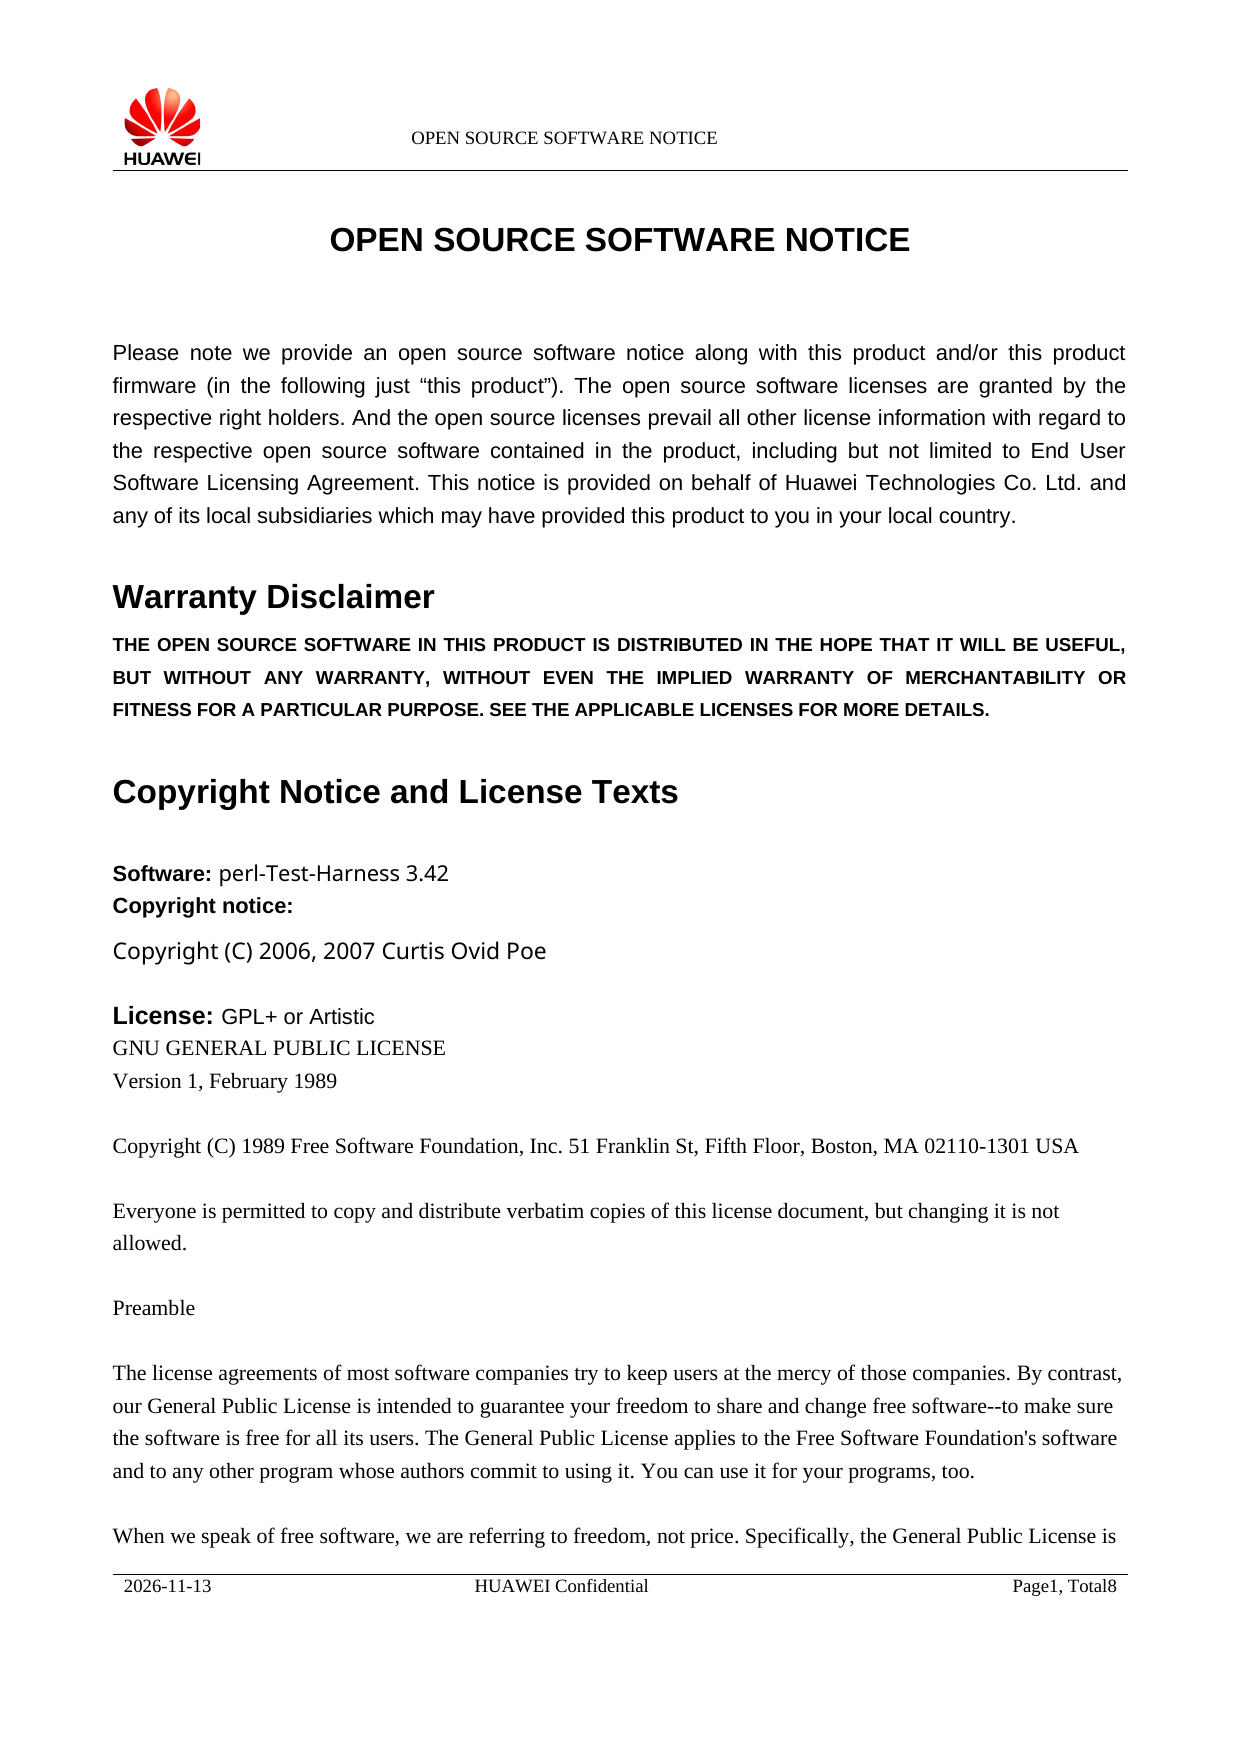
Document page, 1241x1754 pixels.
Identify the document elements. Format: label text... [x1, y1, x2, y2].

text Copyright Notice and License Texts [112, 759, 1128, 824]
picture [124, 88, 201, 165]
text Warranty Disclaimer [112, 564, 1128, 629]
text Copyright notice: [112, 889, 1128, 921]
text The open source software in this product is distributed in the hope that it will be useful, but WITHOUT ANY WARRANTY, without even the implied warranty of MERCHANTABILITY or FITNESS FOR A PARTICULAR PURPOSE. See the applicable licenses for more details. [112, 629, 1128, 726]
text License: GPL+ or Artistic [112, 999, 1128, 1031]
title Software: perl-Test-Harness 3.42 [112, 856, 1128, 889]
text OPEN SOURCE SOFTWARE NOTICE [112, 206, 1128, 271]
text Please note we provide an open source software notice along with this product and/or this product firmware (in the following just “this product”). The open source software licenses are granted by the respective right holders. And the open source licenses prevail all other license information with regard to the respective open source software contained in the product, including but not limited to End User Software Licensing Agreement. This notice is provided on behalf of Huawei Technologies Co. Ltd. and any of its local subsidiaries which may have provided this product to you in your local country. [112, 336, 1128, 531]
text Copyright (C) 2006, 2007 Curtis Ovid Poe [112, 934, 1128, 999]
